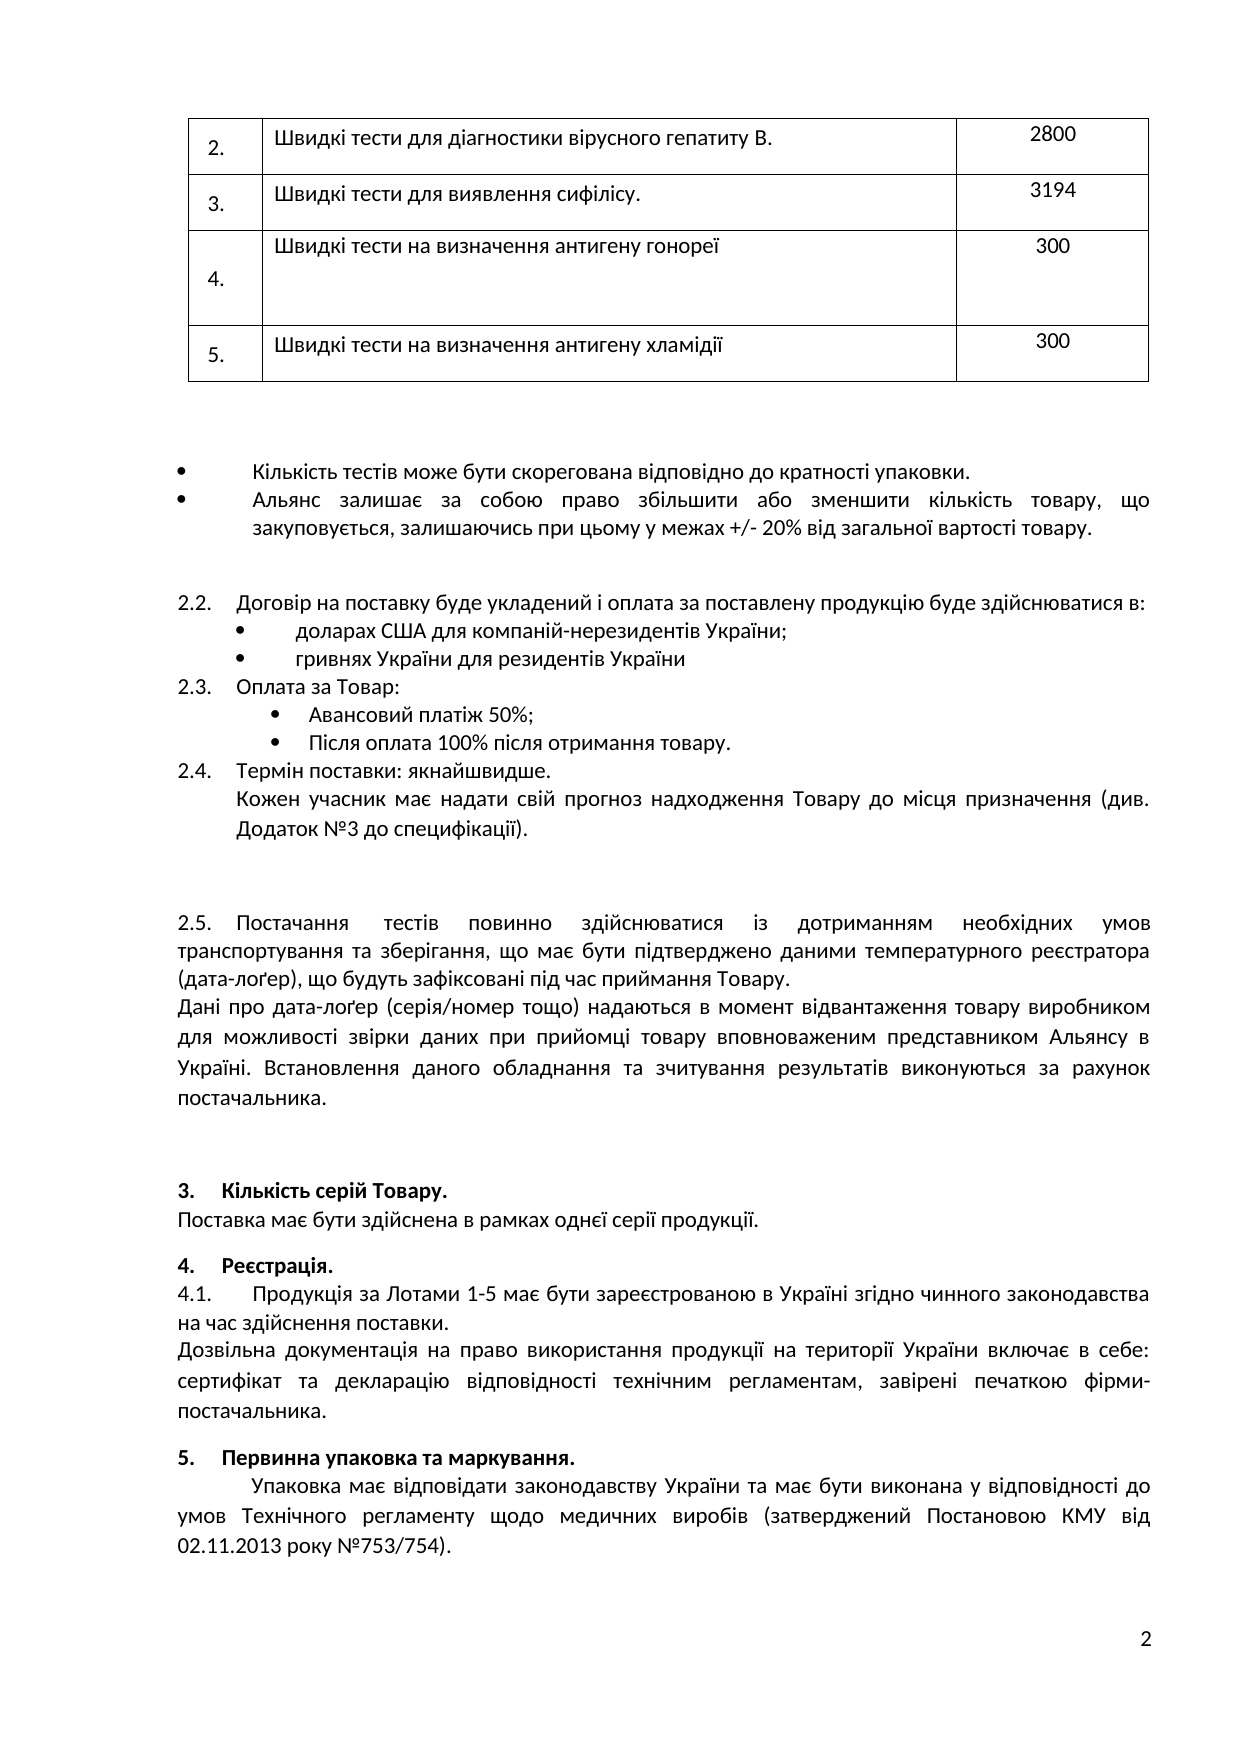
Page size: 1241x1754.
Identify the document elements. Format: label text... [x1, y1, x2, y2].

list Реєстрація. [177, 1252, 1152, 1279]
table_cell [189, 231, 262, 325]
table_cell 300 [957, 231, 1148, 325]
list доларах США для компаній-нерезидентів України; [236, 616, 1152, 644]
list Продукція за Лотами 1-5 має бути зареєстрованою в Україні згідно чинного законодавства на час здійснення поставки. [177, 1279, 1152, 1336]
table_cell 300 [957, 326, 1148, 381]
table_cell [189, 175, 262, 230]
table_cell Швидкі тести для діагностики вірусного гепатиту B. [263, 119, 956, 174]
text Упаковка має відповідати законодавству України та має бути виконана у відповідності до умов Технічного регламенту щодо медичних виробів (затверджений Постановою КМУ від 02.11.2013 року №753/754). [177, 1471, 1152, 1559]
list Альянс залишає за собою право збільшити або зменшити кількість товару, що закуповується, залишаючись при цьому у межах +/- 20% від загальної вартості товару. [177, 485, 1152, 541]
table_cell [189, 119, 262, 174]
list Термін поставки: якнайшвидше. [177, 756, 1152, 784]
table_cell Швидкі тести на визначення антигену гонореї [263, 231, 956, 325]
table_cell Швидкі тести для виявлення сифілісу. [263, 175, 956, 230]
text Дані про дата-лоґер (серія/номер тощо) надаються в момент відвантаження товару виробником для можливості звірки даних при прийомці товару вповноваженим представником Альянсу в Україні. Встановлення даного обладнання та зчитування результатів виконуються за рахунок постачальника. [177, 992, 1152, 1111]
list Первинна упаковка та маркування. [177, 1443, 1152, 1471]
list Кількість тестів може бути скорегована відповідно до кратності упаковки. [177, 457, 1152, 485]
list Кількість серій Товару. [177, 1177, 1152, 1205]
table_cell Швидкі тести на визначення антигену хламідії [263, 326, 956, 381]
text Кожен учасник має надати свій прогноз надходження Товару до місця призначення (див. Додаток №3 до специфікації). [236, 784, 1152, 842]
table_cell 3194 [957, 175, 1148, 230]
table_cell [189, 326, 262, 381]
list Оплата за Товар: [177, 672, 1152, 700]
list Після оплата 100% після отримання товару. [271, 728, 1152, 756]
list Договір на поставку буде укладений і оплата за поставлену продукцію буде здійснюватися в: [177, 588, 1152, 616]
list Постачання тестів повинно здійснюватися із дотриманням необхідних умов транспортування та зберігання, що має бути підтверджено даними температурного реєстратора (дата-лоґер), що будуть зафіксовані під час приймання Товару. [177, 908, 1152, 992]
table_cell 2800 [957, 119, 1148, 174]
list Авансовий платіж 50%; [271, 700, 1152, 728]
text Дозвільна документація на право використання продукції на території України включає в себе: сертифікат та декларацію відповідності технічним регламентам, завірені печаткою фірми-постачальника. [177, 1336, 1152, 1424]
text Поставка має бути здійснена в рамках однєї серії продукції. [177, 1205, 1152, 1233]
list гривнях України для резидентів України [177, 644, 1152, 672]
